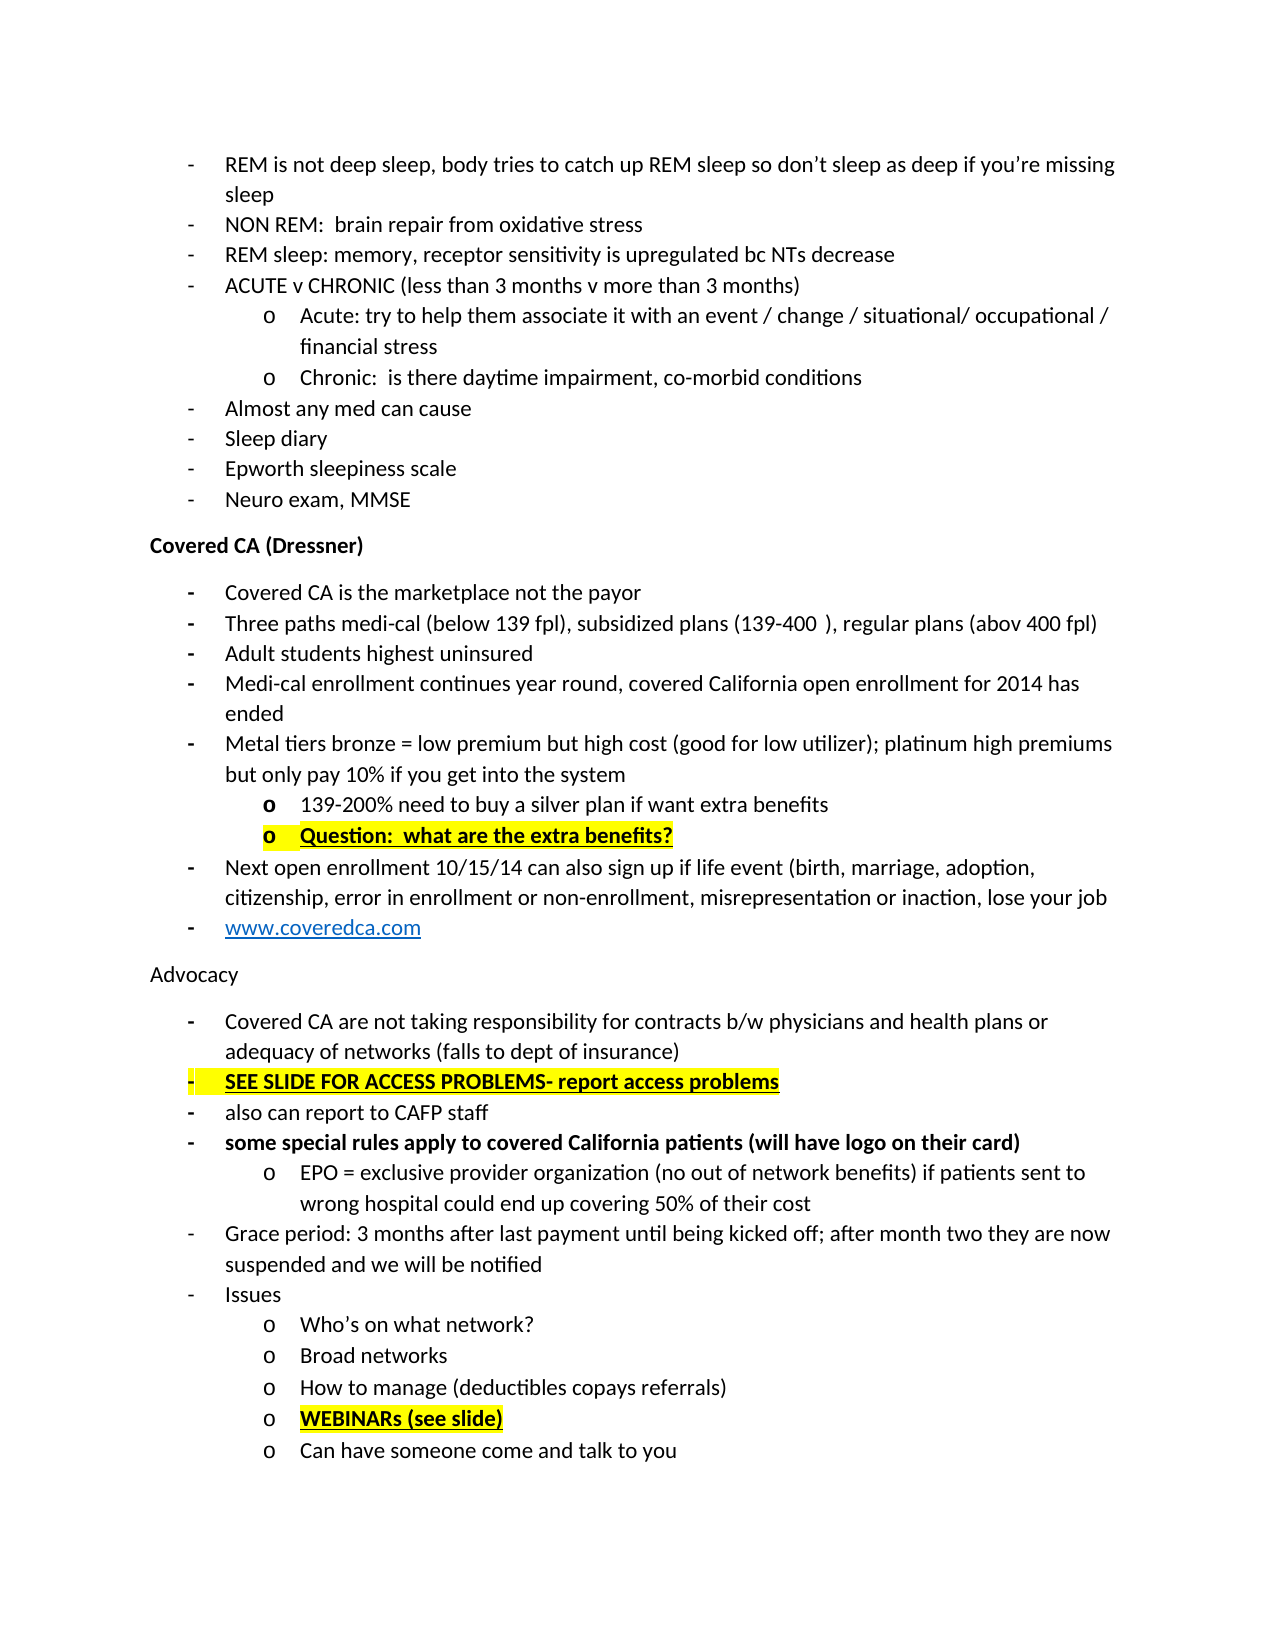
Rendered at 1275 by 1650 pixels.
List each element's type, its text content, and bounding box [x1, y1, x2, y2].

list Acute: try to help them associate it with an event / change / situational/ occupational / financial stress [262, 301, 1125, 360]
list REM sleep: memory, receptor sensitivity is upregulated bc NTs decrease [187, 241, 1125, 269]
list NON REM: brain repair from oxidative stress [187, 210, 1125, 238]
list How to manage (deductibles copays referrals) [262, 1373, 1125, 1402]
list Neuro exam, MMSE [187, 485, 1125, 513]
list Metal tiers bronze = low premium but high cost (good for low utilizer); platinum high premiums but only pay 10% if you get into the system [187, 729, 1125, 788]
list some special rules apply to covered California patients (will have logo on their card) [187, 1128, 1125, 1156]
list Covered CA is the marketplace not the payor [187, 578, 1125, 606]
list Can have someone come and talk to you [262, 1436, 1125, 1465]
list Chronic: is there daytime impairment, co-morbid conditions [262, 363, 1125, 392]
text Covered CA (Dressner) [150, 532, 1125, 559]
list ACUTE v CHRONIC (less than 3 months v more than 3 months) [187, 271, 1125, 299]
list www.coveredca.com [187, 913, 1125, 941]
list 139-200% need to buy a silver plan if want extra benefits [262, 790, 1125, 819]
list Grace period: 3 months after last payment until being kicked off; after month two they are now suspended and we will be notified [187, 1219, 1125, 1278]
list Issues [187, 1280, 1125, 1308]
list Medi-cal enrollment continues year round, covered California open enrollment for 2014 has ended [187, 669, 1125, 727]
list Sleep diary [187, 424, 1125, 452]
list Broad networks [262, 1342, 1125, 1371]
list Next open enrollment 10/15/14 can also sign up if life event (birth, marriage, adoption, citizenship, error in enrollment or non-enrollment, misrepresentation or inaction, lose your job [187, 853, 1125, 911]
list REM is not deep sleep, body tries to catch up REM sleep so don’t sleep as deep if you’re missing sleep [187, 150, 1125, 208]
list Three paths medi-cal (below 139 fpl), subsidized plans (139-400 ), regular plans (abov 400 fpl) [187, 609, 1125, 637]
text Advocacy [150, 960, 1125, 988]
list EPO = exclusive provider organization (no out of network benefits) if patients sent to wrong hospital could end up covering 50% of their cost [262, 1158, 1125, 1217]
list Who’s on what network? [262, 1310, 1125, 1339]
list SEE SLIDE FOR ACCESS PROBLEMS- report access problems [187, 1067, 1125, 1095]
list Covered CA are not taking responsibility for contracts b/w physicians and health plans or adequacy of networks (falls to dept of insurance) [187, 1007, 1125, 1065]
list Epworth sleepiness scale [187, 454, 1125, 482]
list also can report to CAFP staff [187, 1098, 1125, 1126]
list WEBINARs (see slide) [262, 1404, 1125, 1434]
list Question: what are the extra benefits? [300, 821, 1125, 851]
list Almost any med can cause [187, 394, 1125, 422]
list Adult students highest uninsured [187, 639, 1125, 667]
